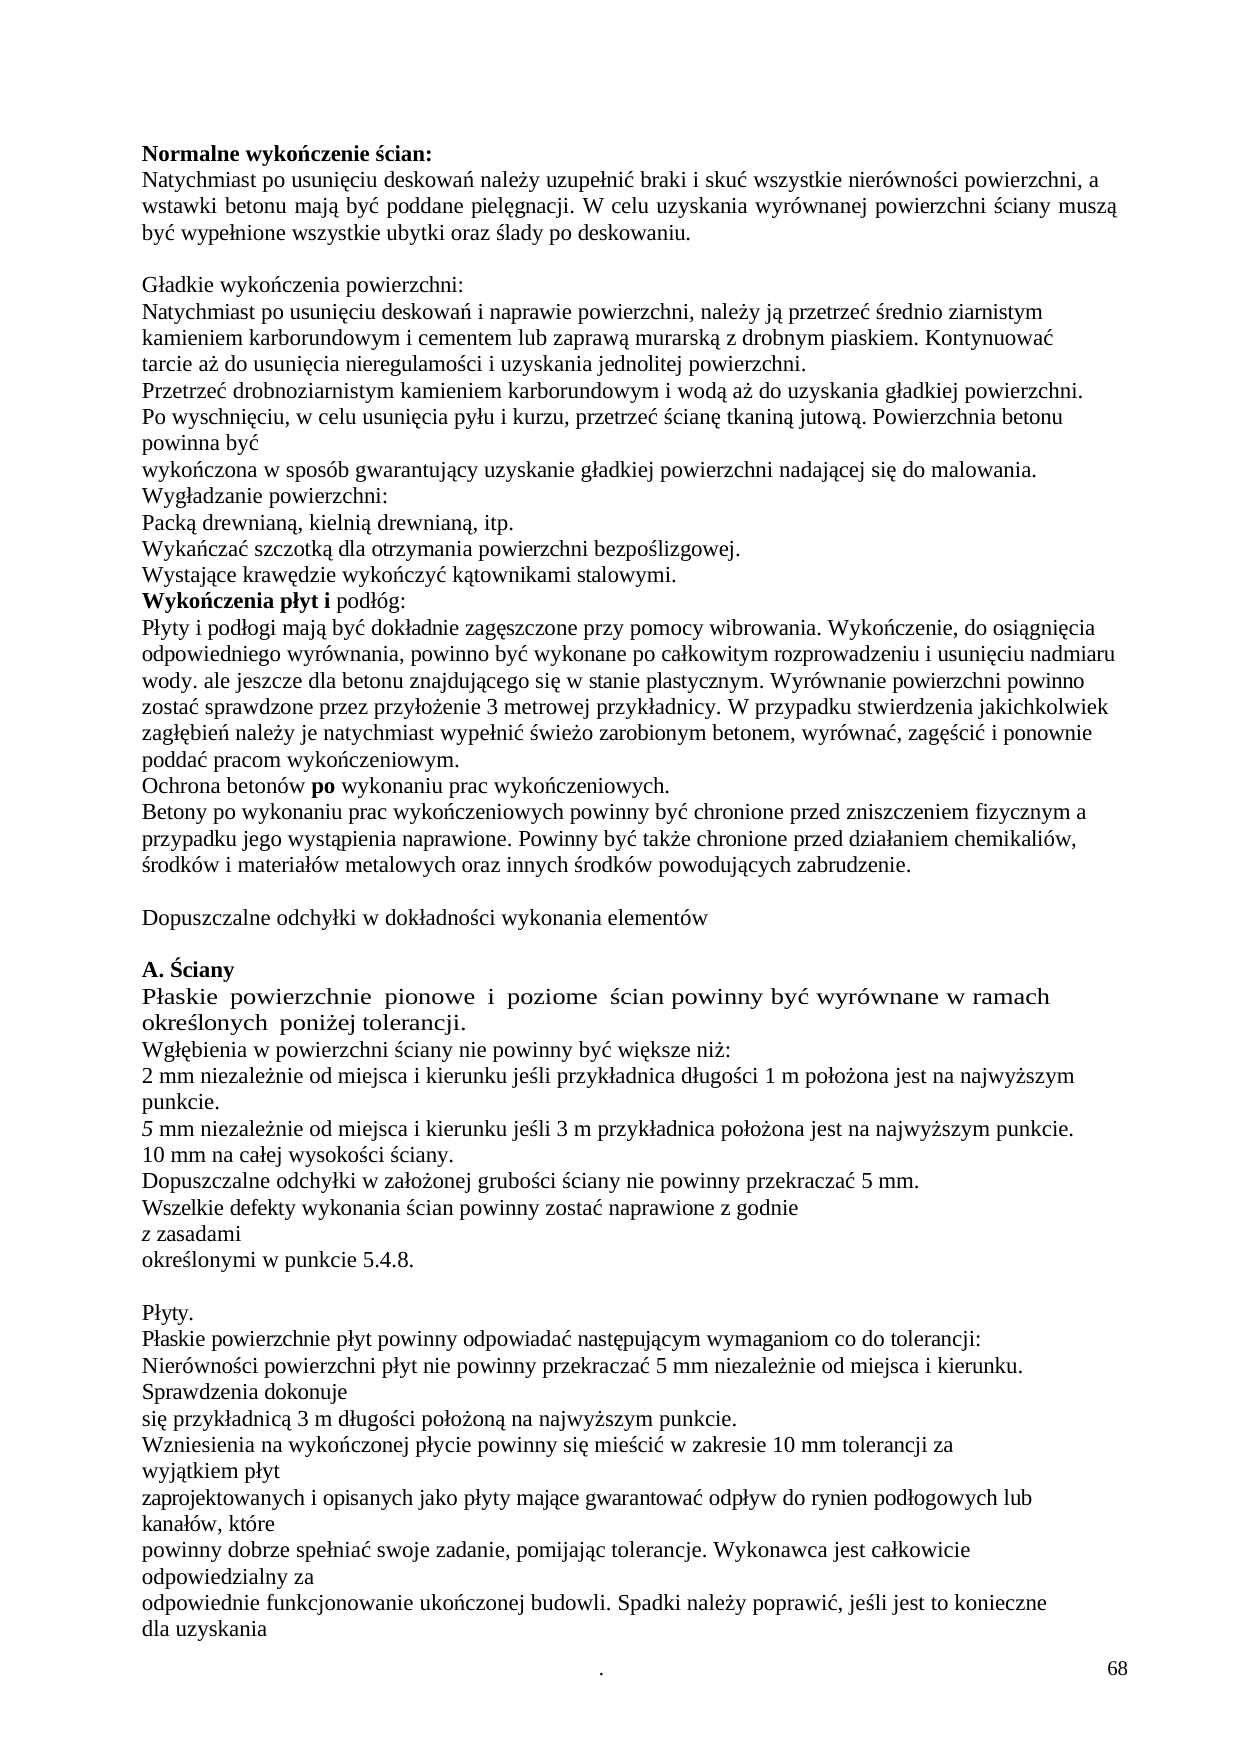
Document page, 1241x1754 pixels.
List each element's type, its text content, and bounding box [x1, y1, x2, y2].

list Sprawdzenia dokonuje [142, 1378, 1134, 1404]
list tarcie aż do usunięcia nieregulamości i uzyskania jednolitej powierzchni. [142, 350, 1134, 377]
list Wygładzanie powierzchni: [142, 482, 1134, 508]
list zaprojektowanych i opisanych jako płyty mające gwarantować odpływ do rynien podłogowych lub [142, 1484, 1134, 1510]
list Ochrona betonów po wykonaniu prac wykończeniowych. [142, 772, 1134, 798]
list 10 mm na całej wysokości ściany. [142, 1141, 1134, 1167]
list powinny dobrze spełniać swoje zadanie, pomijając tolerancje. Wykonawca jest całkowicie [142, 1536, 1134, 1563]
list się przykładnicą 3 m długości położoną na najwyższym punkcie. [142, 1404, 1134, 1431]
list wyjątkiem płyt [142, 1457, 1134, 1484]
list punkcie. [142, 1088, 1134, 1115]
list Betony po wykonaniu prac wykończeniowych powinny być chronione przed zniszczeniem fizycznym a [142, 798, 1134, 825]
list dla uzyskania [142, 1615, 1134, 1642]
list z zasadami [142, 1220, 1134, 1246]
list Dopuszczalne odchyłki w założonej grubości ściany nie powinny przekraczać 5 mm. [142, 1167, 1134, 1194]
list A. Ściany [142, 957, 1134, 983]
list odpowiedzialny za [142, 1563, 1134, 1589]
list środków i materiałów metalowych oraz innych środków powodujących zabrudzenie. [142, 851, 1134, 877]
list Dopuszczalne odchyłki w dokładności wykonania elementów [142, 904, 1134, 930]
list Nierówności powierzchni płyt nie powinny przekraczać 5 mm niezależnie od miejsca i kierunku. [142, 1352, 1134, 1378]
list odpowiedniego wyrównania, powinno być wykonane po całkowitym rozprowadzeniu i usunięciu nadmiaru wody. ale jeszcze dla betonu znajdującego się w stanie plastycznym. Wyrównanie powierzchni powinno zostać sprawdzone przez przyłożenie 3 metrowej przykładnicy. W przypadku stwierdzenia jakichkolwiek zagłębień należy je natychmiast wypełnić świeżo zarobionym betonem, wyrównać, zagęścić i ponownie poddać pracom wykończeniowym. [142, 640, 1134, 772]
list odpowiednie funkcjonowanie ukończonej budowli. Spadki należy poprawić, jeśli jest to konieczne [142, 1589, 1134, 1615]
list Normalne wykończenie ścian: [142, 139, 1134, 166]
list Gładkie wykończenia powierzchni: [142, 271, 1134, 298]
list Wykańczać szczotką dla otrzymania powierzchni bezpoślizgowej. [142, 535, 1134, 561]
list Płyty. [142, 1299, 1134, 1326]
list wykończona w sposób gwarantujący uzyskanie gładkiej powierzchni nadającej się do malowania. [142, 456, 1134, 482]
list Po wyschnięciu, w celu usunięcia pyłu i kurzu, przetrzeć ścianę tkaniną jutową. Powierzchnia betonu powinna być [142, 403, 1134, 456]
list Wszelkie defekty wykonania ścian powinny zostać naprawione z godnie [142, 1194, 1134, 1220]
list Płyty i podłogi mają być dokładnie zagęszczone przy pomocy wibrowania. Wykończenie, do osiągnięcia [142, 614, 1134, 640]
list kanałów, które [142, 1510, 1134, 1536]
list Natychmiast po usunięciu deskowań należy uzupełnić braki i skuć wszystkie nierówności powierzchni, a wstawki betonu mają być poddane pielęgnacji. W celu uzyskania wyrównanej powierzchni ściany muszą [142, 166, 1134, 219]
list Wzniesienia na wykończonej płycie powinny się mieścić w zakresie 10 mm tolerancji za [142, 1431, 1134, 1457]
list być wypełnione wszystkie ubytki oraz ślady po deskowaniu. [142, 219, 1134, 245]
list Płaskie powierzchnie płyt powinny odpowiadać następującym wymaganiom co do tolerancji: [142, 1326, 1134, 1352]
list Natychmiast po usunięciu deskowań i naprawie powierzchni, należy ją przetrzeć średnio ziarnistym [142, 298, 1134, 324]
list kamieniem karborundowym i cementem lub zaprawą murarską z drobnym piaskiem. Kontynuować [142, 324, 1134, 350]
list Przetrzeć drobnoziarnistym kamieniem karborundowym i wodą aż do uzyskania gładkiej powierzchni. [142, 377, 1134, 403]
list Packą drewnianą, kielnią drewnianą, itp. [142, 508, 1134, 535]
list Wykończenia płyt i podłóg: [142, 588, 1134, 614]
list 5 mm niezależnie od miejsca i kierunku jeśli 3 m przykładnica położona jest na najwyższym punkcie. [142, 1115, 1134, 1141]
list 2 mm niezależnie od miejsca i kierunku jeśli przykładnica długości 1 m położona jest na najwyższym [142, 1062, 1134, 1088]
list przypadku jego wystąpienia naprawione. Powinny być także chronione przed działaniem chemikaliów, [142, 825, 1134, 851]
list Wystające krawędzie wykończyć kątownikami stalowymi. [142, 561, 1134, 588]
list Wgłębienia w powierzchni ściany nie powinny być większe niż: [142, 1036, 1134, 1062]
list określonymi w punkcie 5.4.8. [142, 1246, 1134, 1273]
list Płaskie powierzchnie pionowe i poziome ścian powinny być wyrównane w ramach określonych poniżej tolerancji. [142, 983, 1134, 1036]
